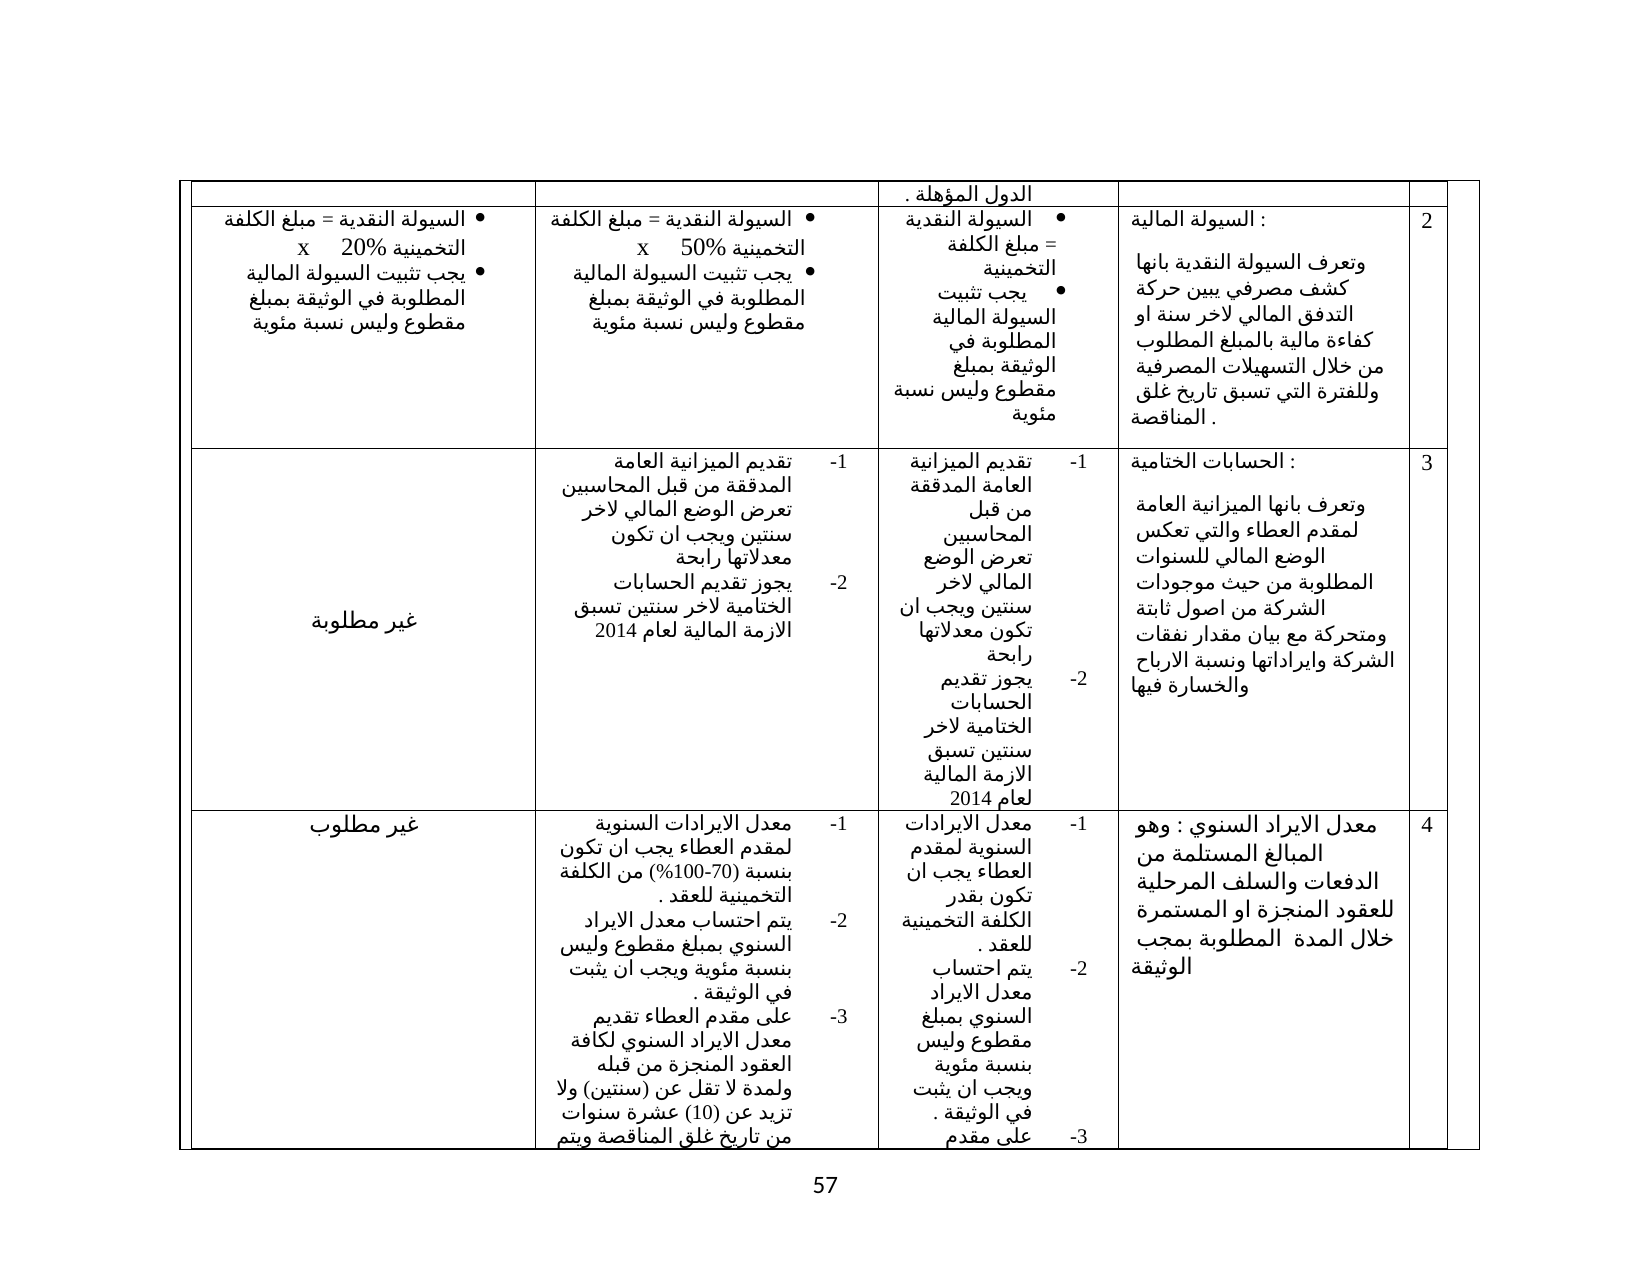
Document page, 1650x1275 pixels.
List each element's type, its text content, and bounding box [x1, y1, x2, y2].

table_cell جدول المعايير القانونية والمالية المعتمدة في الوثيقة القياسية لعقود التجهيز [536, 207, 878, 448]
table_cell جدول المعايير القانونية والمالية المعتمدة في الوثيقة القياسية لعقود التجهيز [879, 449, 1118, 810]
table_cell جدول المعايير القانونية والمالية المعتمدة في الوثيقة القياسية لعقود التجهيز [879, 207, 1118, 448]
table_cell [192, 182, 535, 206]
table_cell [1410, 811, 1447, 1148]
table_cell جدول المعايير القانونية والمالية المعتمدة في الوثيقة القياسية لعقود التجهيز [536, 449, 878, 810]
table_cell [192, 811, 535, 1148]
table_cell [181, 181, 191, 1149]
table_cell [536, 811, 878, 1148]
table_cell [536, 182, 878, 206]
table_cell جدول المعايير القانونية والمالية المعتمدة في الوثيقة القياسية لعقود التجهيز [1119, 207, 1409, 448]
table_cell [879, 182, 1118, 206]
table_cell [1448, 181, 1479, 1149]
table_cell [1119, 811, 1409, 1148]
table_cell جدول المعايير القانونية والمالية المعتمدة في الوثيقة القياسية لعقود التجهيز [192, 449, 535, 810]
table_cell جدول المعايير القانونية والمالية المعتمدة في الوثيقة القياسية لعقود التجهيز [1119, 449, 1409, 810]
table_cell جدول المعايير القانونية والمالية المعتمدة في الوثيقة القياسية لعقود التجهيز [1410, 449, 1447, 810]
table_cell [879, 811, 1118, 1148]
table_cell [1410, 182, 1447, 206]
table_cell جدول المعايير القانونية والمالية المعتمدة في الوثيقة القياسية لعقود التجهيز [192, 207, 535, 448]
table_cell جدول المعايير القانونية والمالية المعتمدة في الوثيقة القياسية لعقود التجهيز [1410, 207, 1447, 448]
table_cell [1119, 182, 1409, 206]
